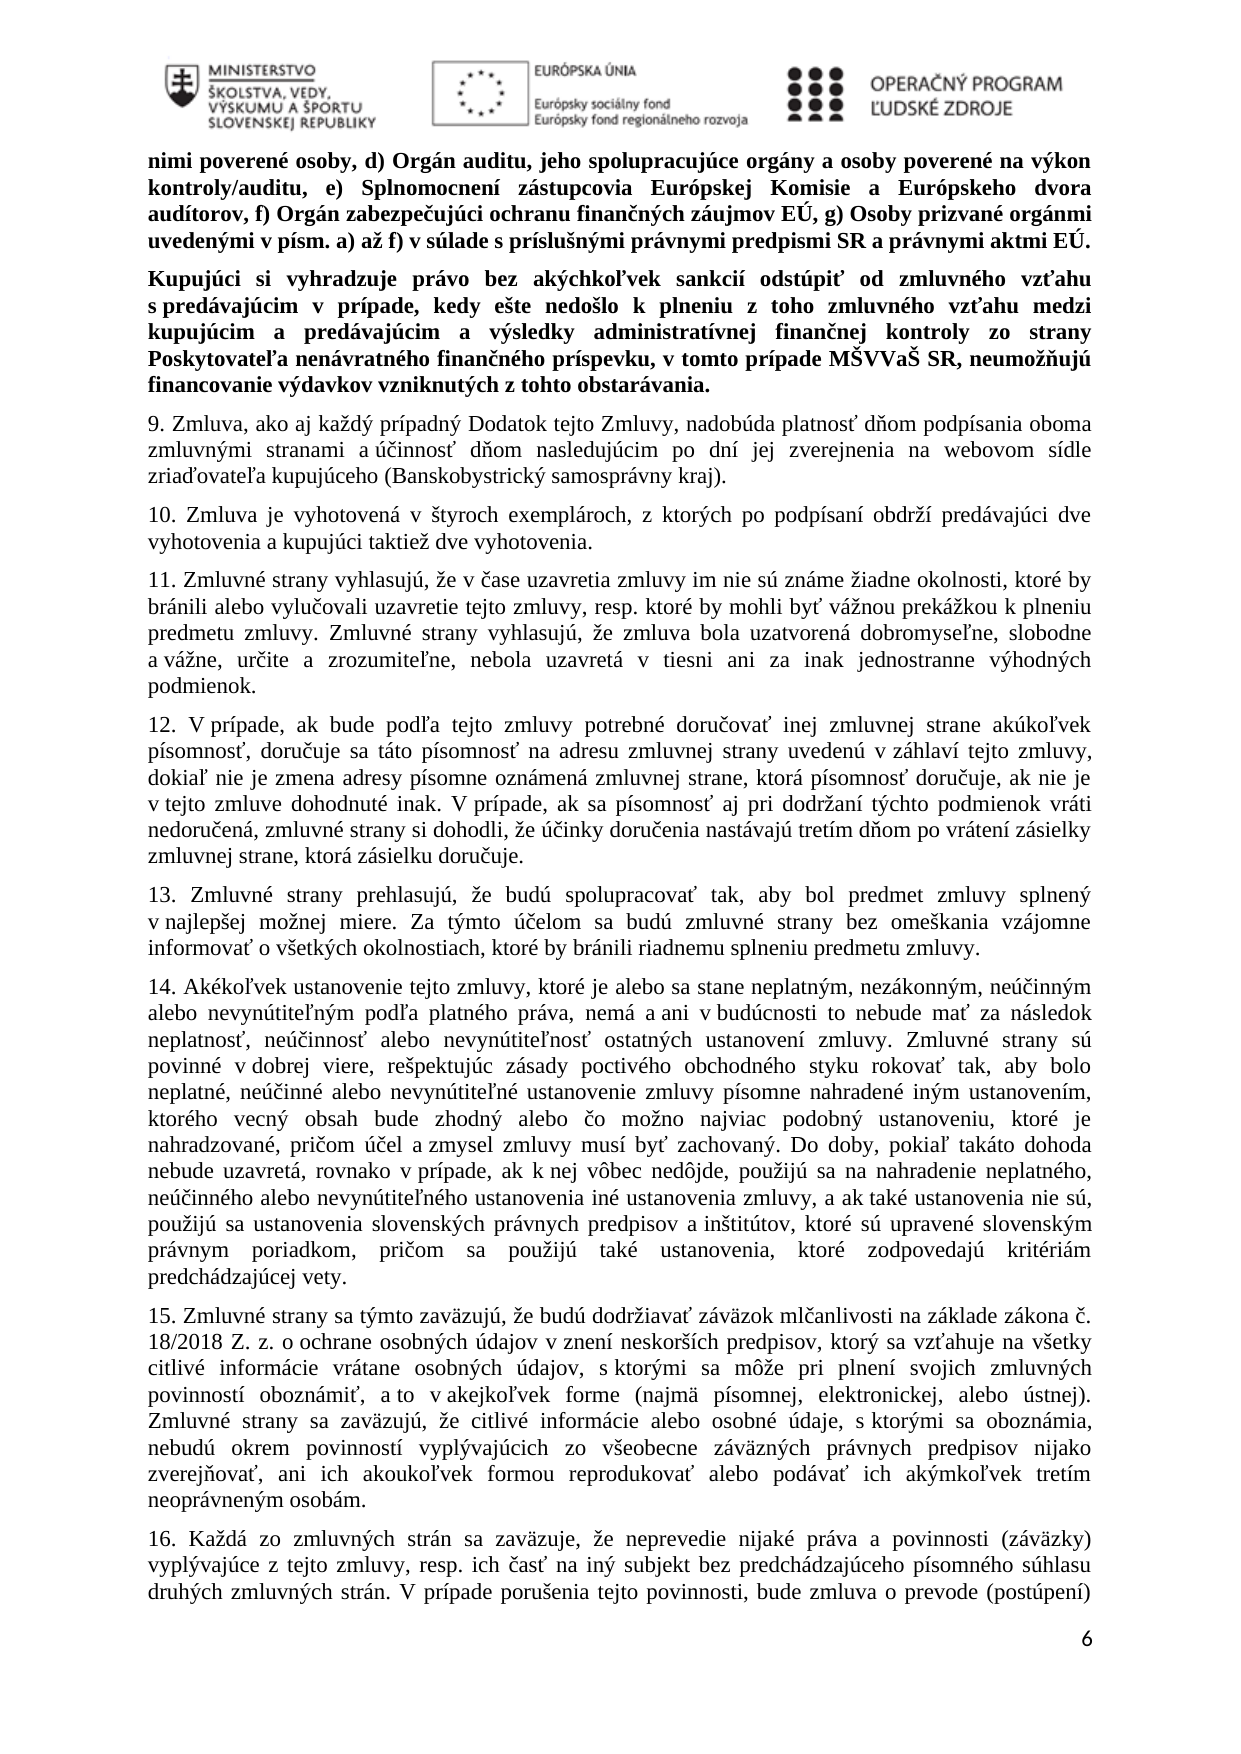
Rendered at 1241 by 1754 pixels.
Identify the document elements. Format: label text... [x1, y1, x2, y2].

picture [147, 36, 1092, 169]
text 10. Zmluva je vyhotovená v štyroch exemplároch, z ktorých po podpísaní obdrží predávajúci dve vyhotovenia a kupujúci taktiež dve vyhotovenia. [148, 501, 1093, 554]
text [148, 148, 1093, 253]
text 13. Zmluvné strany prehlasujú, že budú spolupracovať tak, aby bol predmet zmluvy splnený v najlepšej možnej miere. Za týmto účelom sa budú zmluvné strany bez omeškania vzájomne informovať o všetkých okolnostiach, ktoré by bránili riadnemu splneniu predmetu zmluvy. [148, 881, 1093, 961]
text Kupujúci si vyhradzuje právo bez akýchkoľvek sankcií odstúpiť od zmluvného vzťahu s predávajúcim v prípade, kedy ešte nedošlo k plneniu z toho zmluvného vzťahu medzi kupujúcim a predávajúcim a výsledky administratívnej finančnej kontroly zo strany Poskytovateľa nenávratného finančného príspevku, v tomto prípade MŠVVaŠ SR, neumožňujú financovanie výdavkov vzniknutých z tohto obstarávania. [148, 266, 1093, 397]
text 11. Zmluvné strany vyhlasujú, že v čase uzavretia zmluvy im nie sú známe žiadne okolnosti, ktoré by bránili alebo vylučovali uzavretie tejto zmluvy, resp. ktoré by mohli byť vážnou prekážkou k plneniu predmetu zmluvy. Zmluvné strany vyhlasujú, že zmluva bola uzatvorená dobromyseľne, slobodne a vážne, určite a zrozumiteľne, nebola uzavretá v tiesni ani za inak jednostranne výhodných podmienok. [148, 567, 1093, 698]
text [148, 1525, 1093, 1604]
text 14. Akékoľvek ustanovenie tejto zmluvy, ktoré je alebo sa stane neplatným, nezákonným, neúčinným alebo nevynútiteľným podľa platného práva, nemá a ani v budúcnosti to nebude mať za následok neplatnosť, neúčinnosť alebo nevynútiteľnosť ostatných ustanovení zmluvy. Zmluvné strany sú povinné v dobrej viere, rešpektujúc zásady poctivého obchodného styku rokovať tak, aby bolo neplatné, neúčinné alebo nevynútiteľné ustanovenie zmluvy písomne nahradené iným ustanovením, ktorého vecný obsah bude zhodný alebo čo možno najviac podobný ustanoveniu, ktoré je nahradzované, pričom účel a zmysel zmluvy musí byť zachovaný. Do doby, pokiaľ takáto dohoda nebude uzavretá, rovnako v prípade, ak k nej vôbec nedôjde, použijú sa na nahradenie neplatného, neúčinného alebo nevynútiteľného ustanovenia iné ustanovenia zmluvy, a ak také ustanovenia nie sú, použijú sa ustanovenia slovenských právnych predpisov a inštitútov, ktoré sú upravené slovenským právnym poriadkom, pričom sa použijú také ustanovenia, ktoré zodpovedajú kritériám predchádzajúcej vety. [148, 973, 1093, 1289]
text 9. Zmluva, ako aj každý prípadný Dodatok tejto Zmluvy, nadobúda platnosť dňom podpísania oboma zmluvnými stranami a účinnosť dňom nasledujúcim po dní jej zverejnenia na webovom sídle zriaďovateľa kupujúceho (Banskobystrický samosprávny kraj). [148, 410, 1093, 489]
text 15. Zmluvné strany sa týmto zaväzujú, že budú dodržiavať záväzok mlčanlivosti na základe zákona č. 18/2018 Z. z. o ochrane osobných údajov v znení neskorších predpisov, ktorý sa vzťahuje na všetky citlivé informácie vrátane osobných údajov, s ktorými sa môže pri plnení svojich zmluvných povinností oboznámiť, a to v akejkoľvek forme (najmä písomnej, elektronickej, alebo ústnej). Zmluvné strany sa zaväzujú, že citlivé informácie alebo osobné údaje, s ktorými sa oboznámia, nebudú okrem povinností vyplývajúcich zo všeobecne záväzných právnych predpisov nijako zverejňovať, ani ich akoukoľvek formou reprodukovať alebo podávať ich akýmkoľvek tretím neoprávneným osobám. [148, 1302, 1093, 1513]
text 12. V prípade, ak bude podľa tejto zmluvy potrebné doručovať inej zmluvnej strane akúkoľvek písomnosť, doručuje sa táto písomnosť na adresu zmluvnej strany uvedenú v záhlaví tejto zmluvy, dokiaľ nie je zmena adresy písomne oznámená zmluvnej strane, ktorá písomnosť doručuje, ak nie je v tejto zmluve dohodnuté inak. V prípade, ak sa písomnosť aj pri dodržaní týchto podmienok vráti nedoručená, zmluvné strany si dohodli, že účinky doručenia nastávajú tretím dňom po vrátení zásielky zmluvnej strane, ktorá zásielku doručuje. [148, 711, 1093, 869]
